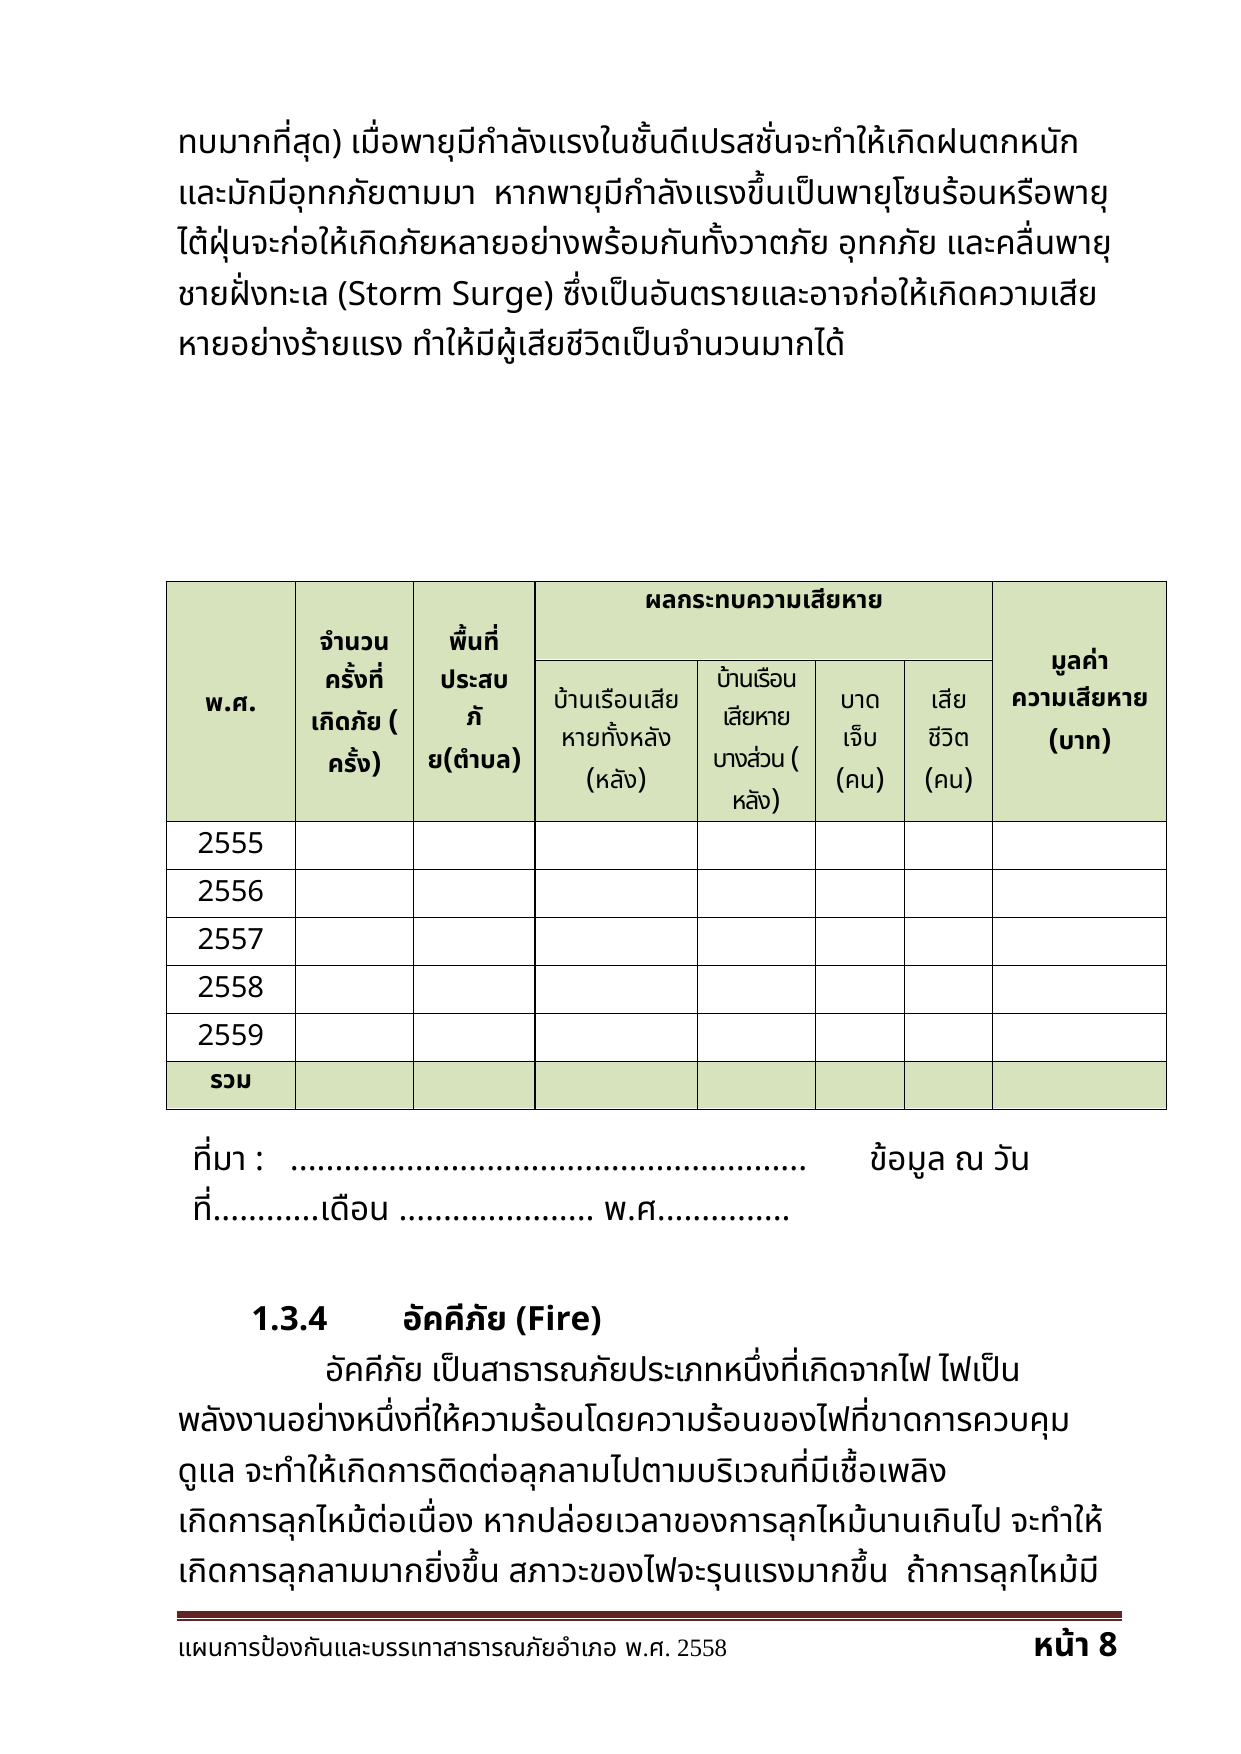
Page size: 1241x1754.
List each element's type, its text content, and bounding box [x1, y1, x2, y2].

table_cell [905, 1014, 992, 1061]
table_cell [905, 822, 992, 869]
table_cell บ้านเรือนเสียหายทั้งหลัง (หลัง) [536, 661, 697, 821]
table_cell [536, 822, 697, 869]
table_cell [698, 870, 815, 917]
table_cell บ้านเรือนเสียหายบางส่วน (หลัง) [698, 661, 815, 821]
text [177, 118, 1122, 371]
table_cell [296, 918, 413, 965]
table_cell [993, 1062, 1166, 1108]
table_cell 2555 [167, 822, 295, 869]
table_header มูลค่า ความเสียหาย (บาท) [993, 582, 1166, 821]
table_cell 2556 [167, 870, 295, 917]
table_cell [816, 1014, 904, 1061]
table_cell [296, 966, 413, 1013]
table_cell [698, 822, 815, 869]
table_cell [698, 966, 815, 1013]
table_cell [816, 822, 904, 869]
table_cell [536, 1014, 697, 1061]
text ที่มา : .......................................................... ข้อมูล ณ วันที่............เดือน ...................... พ.ศ............... [192, 1134, 1122, 1236]
table_header จำนวนครั้งที่เกิดภัย (ครั้ง) [296, 582, 413, 821]
table_cell [296, 822, 413, 869]
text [177, 1346, 1122, 1598]
table_cell [414, 966, 534, 1013]
table_cell [816, 870, 904, 917]
table_cell [993, 966, 1166, 1013]
table_header ผลกระทบความเสียหาย [536, 582, 992, 659]
table_cell [414, 1062, 534, 1108]
table_cell [414, 822, 534, 869]
table_cell [905, 966, 992, 1013]
table_cell [905, 870, 992, 917]
text 1.3.4 อัคคีภัย (Fire) [177, 1295, 1122, 1346]
table_cell [816, 966, 904, 1013]
table_cell [536, 918, 697, 965]
table_cell [993, 822, 1166, 869]
table_cell เสียชีวิต (คน) [905, 661, 992, 821]
table_cell [993, 918, 1166, 965]
table_cell [698, 1014, 815, 1061]
table_cell [536, 1062, 697, 1108]
table_cell [698, 1062, 815, 1108]
table_cell รวม [167, 1062, 295, 1108]
table_cell [816, 1062, 904, 1108]
table_cell [698, 918, 815, 965]
table_cell [536, 966, 697, 1013]
table_cell [414, 918, 534, 965]
table_cell บาดเจ็บ (คน) [816, 661, 904, 821]
table_cell [993, 1014, 1166, 1061]
table_cell [905, 918, 992, 965]
table_cell 2559 [167, 1014, 295, 1061]
table_cell [993, 870, 1166, 917]
table_cell [816, 918, 904, 965]
table_cell [296, 870, 413, 917]
table_cell [296, 1062, 413, 1108]
table_cell 2558 [167, 966, 295, 1013]
table_cell [414, 870, 534, 917]
table_cell [296, 1014, 413, 1061]
table_header พื้นที่ ประสบภัย(ตำบล) [414, 582, 534, 821]
table_cell [905, 1062, 992, 1108]
table_cell 2557 [167, 918, 295, 965]
table_cell [414, 1014, 534, 1061]
table_header พ.ศ. [167, 582, 295, 821]
table_cell [536, 870, 697, 917]
